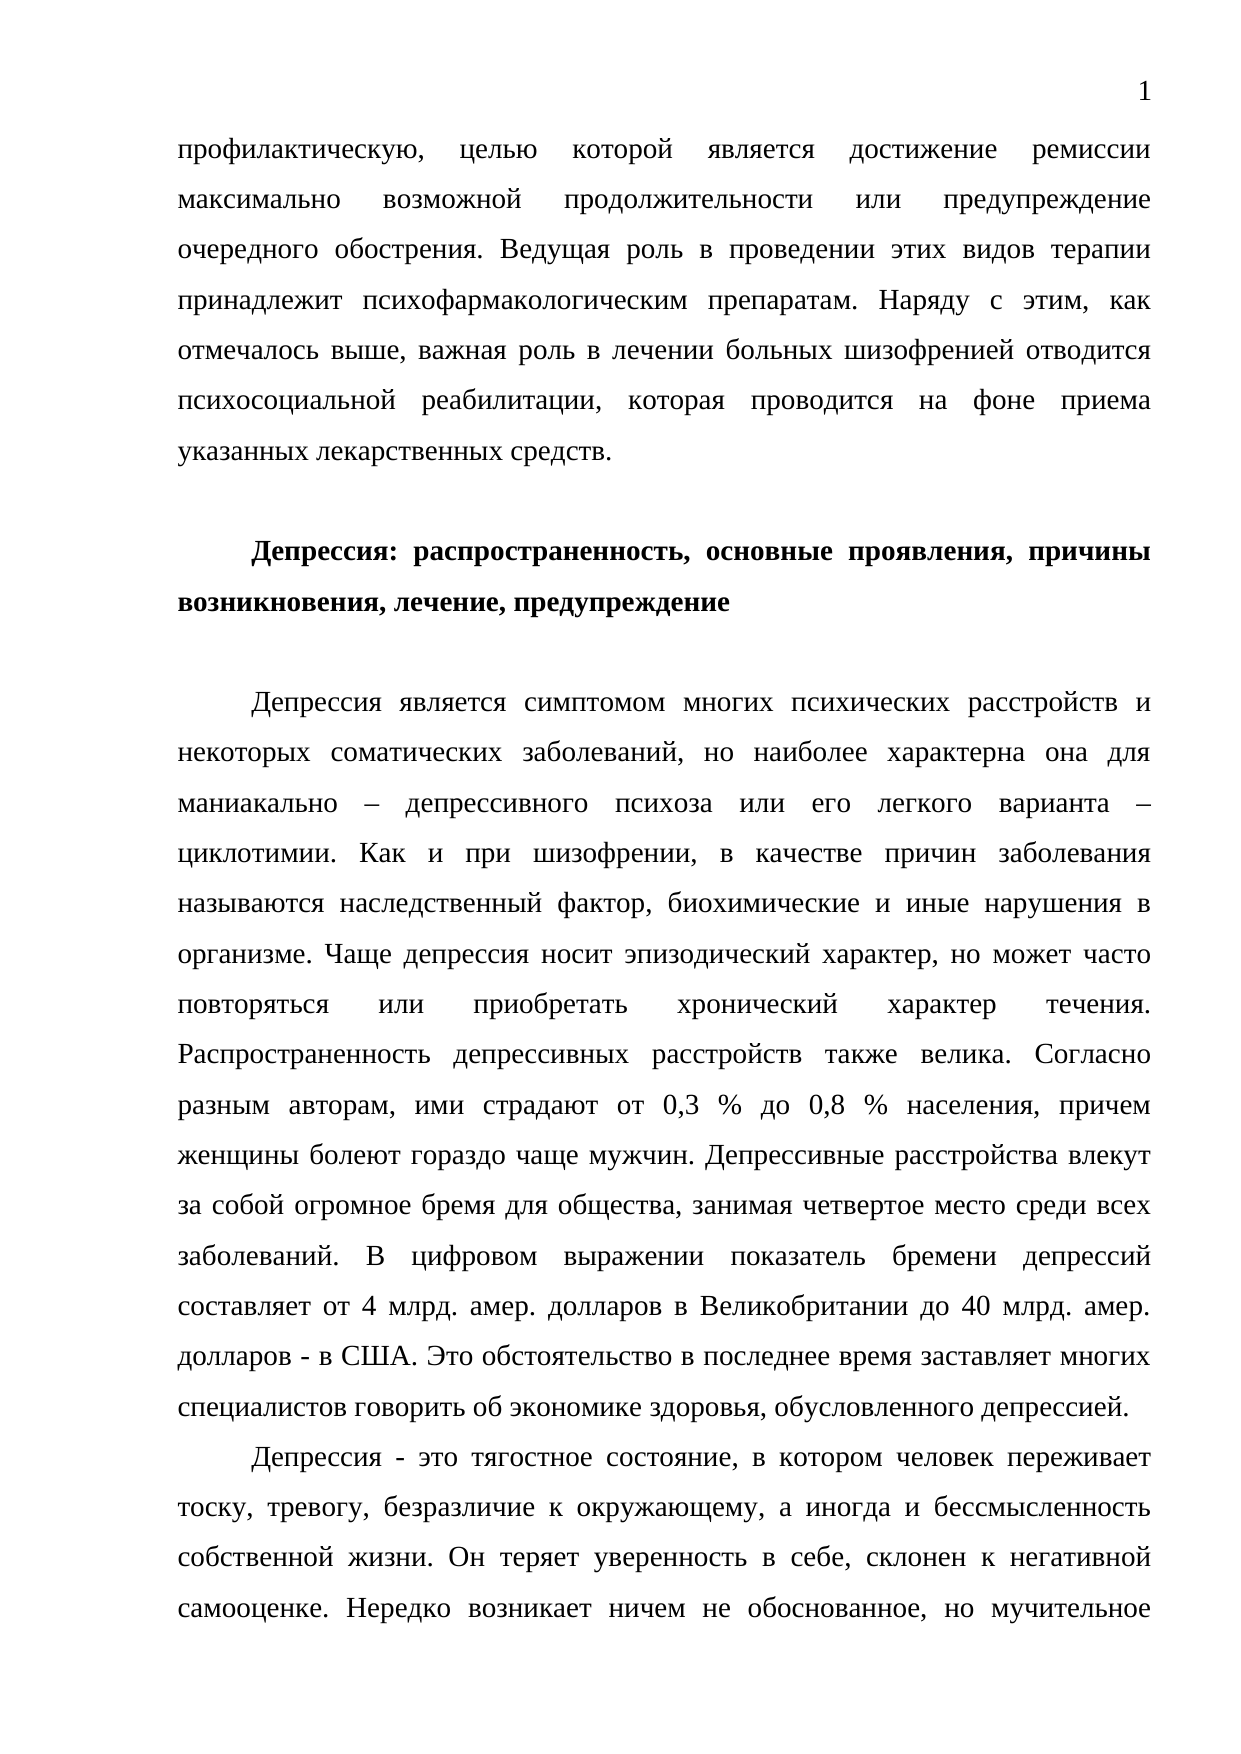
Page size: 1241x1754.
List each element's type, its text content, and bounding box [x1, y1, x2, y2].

text Депрессия является симптомом многих психических расстройств и некоторых соматических заболеваний, но наиболее характерна она для маниакально – депрессивного психоза или его легкого варианта – циклотимии. Как и при шизофрении, в качестве причин заболевания называются наследственный фактор, биохимические и иные нарушения в организме. Чаще депрессия носит эпизодический характер, но может часто повторяться или приобретать хронический характер течения. Распространенность депрессивных расстройств также велика. Согласно разным авторам, ими страдают от 0,3 % до 0,8 % населения, причем женщины болеют гораздо чаще мужчин. Депрессивные расстройства влекут за собой огромное бремя для общества, занимая четвертое место среди всех заболеваний. В цифровом выражении показатель бремени депрессий составляет от 4 млрд. амер. долларов в Великобритании до 40 млрд. амер. долларов - в США. Это обстоятельство в последнее время заставляет многих специалистов говорить об экономике здоровья, обусловленного депрессией. [177, 684, 1152, 1422]
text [177, 1439, 1152, 1623]
text Депрессия: распространенность, основные проявления, причины возникновения, лечение, предупреждение [177, 533, 1152, 617]
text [177, 131, 1152, 466]
